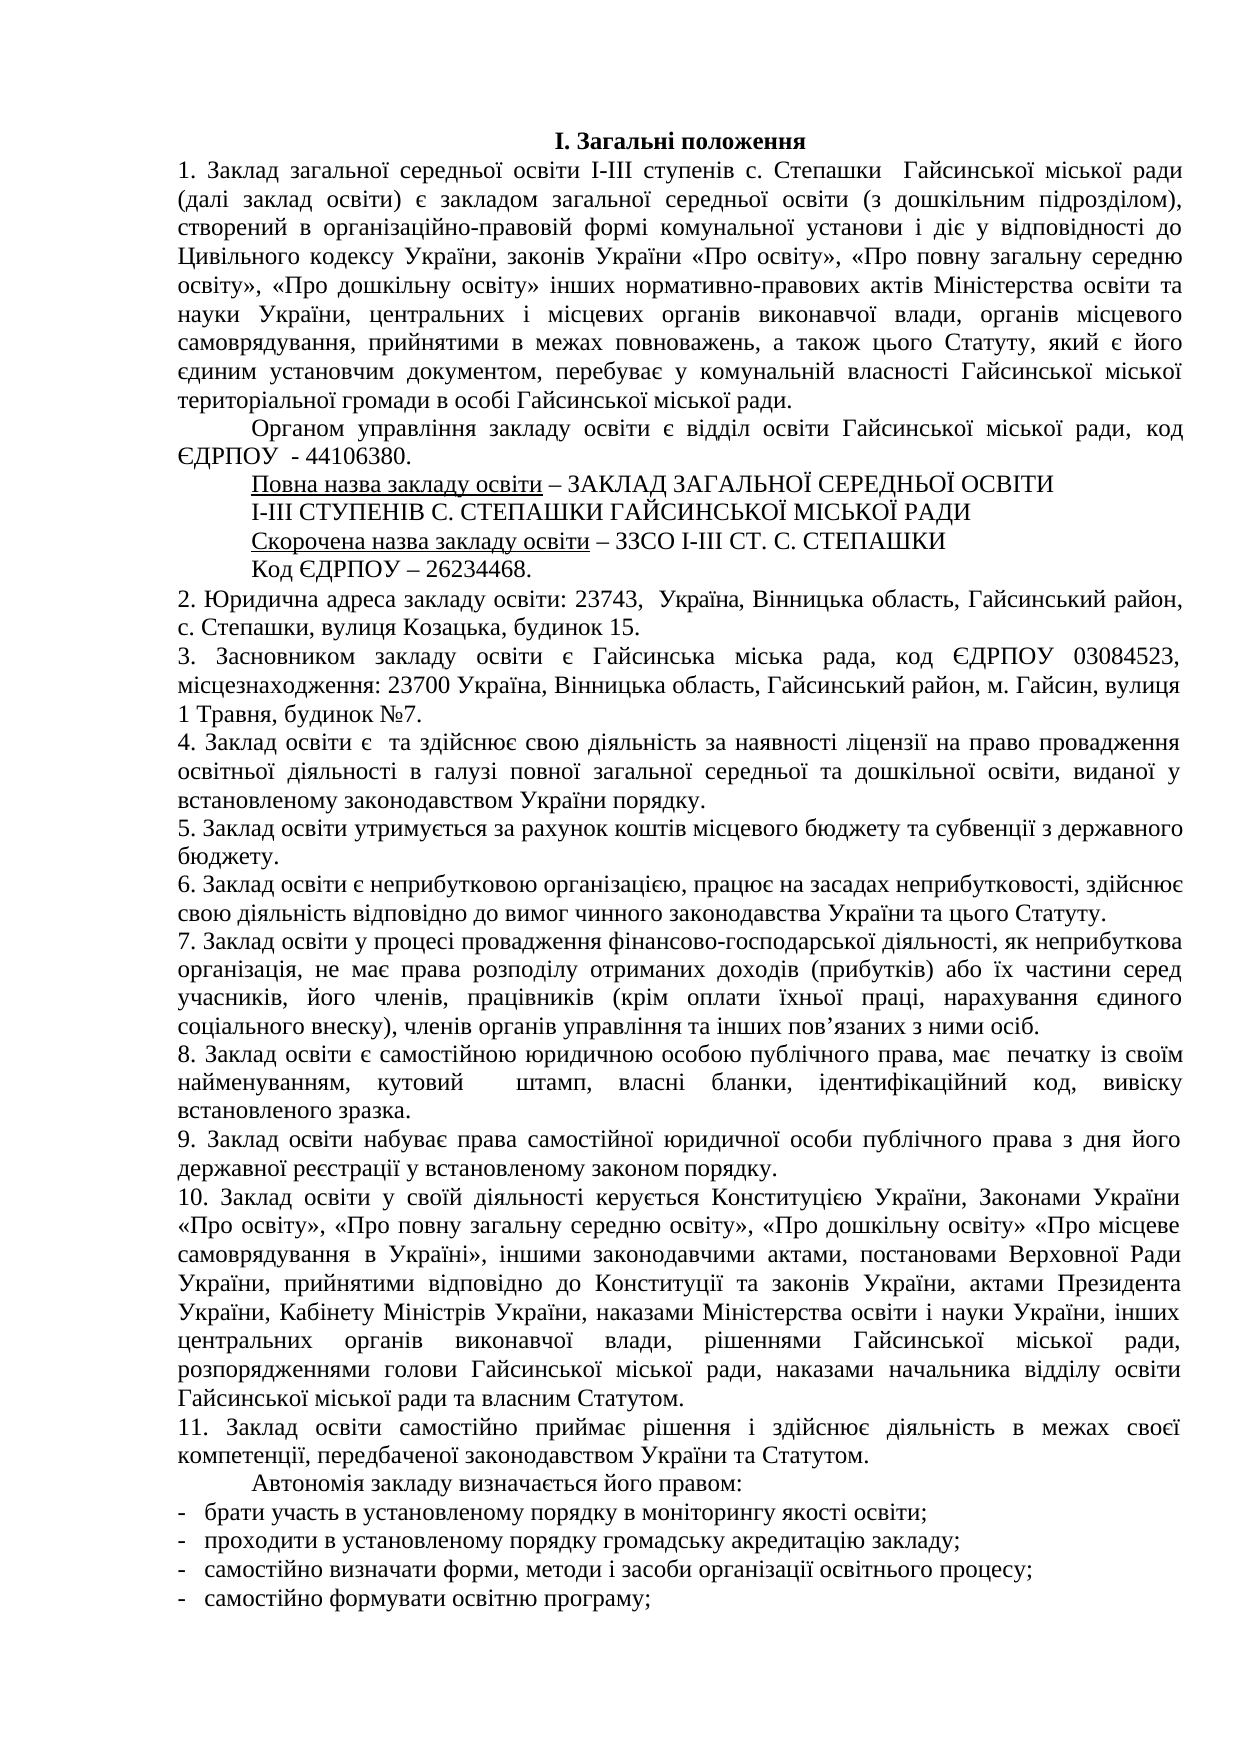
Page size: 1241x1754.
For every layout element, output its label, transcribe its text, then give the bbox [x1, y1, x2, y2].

text 3. Засновником закладу освіти є Гайсинська міська рада, код ЄДРПОУ 03084523, місцезнаходження: 23700 Україна, Вінницька область, Гайсинський район, м. Гайсин, вулиця 1 Травня, будинок №7. [177, 641, 1181, 727]
text Код ЄДРПОУ – 26234468. [177, 555, 1181, 584]
list 10. Заклад освіти у своїй діяльності керується Конституцією України, Законами України «Про освiту», «Про повну загальну середню освіту», «Про дошкільну освіту» «Про місцеве самоврядування в Україні», іншими законодавчими актами, постановами Верховної Ради України, прийнятими відповідно до Конституції та законів України, актами Президента України, Кабінету Міністрів України, наказами Міністерства освіти і науки України, інших центральних органів виконавчої влади, рішеннями Гайсинської міської ради, розпорядженнями голови Гайсинської міської ради, наказами начальника відділу освіти Гайсинської міської ради та власним Статутом. [177, 1182, 1181, 1412]
text Органом управління закладу освіти є відділ освіти Гайсинської міської ради, код ЄДРПОУ - 44106380. [177, 414, 1183, 470]
text Скорочена назва закладу освіти – ЗЗСО І-ІІІ СТ. С. СТЕПАШКИ [177, 526, 1181, 555]
list 7. Заклад освіти у процесі провадження фінансово-господарської діяльності, як неприбуткова організація, не має права розподілу отриманих доходів (прибутків) або їх частини серед учасників, його членів, працівників (крім оплати їхньої праці, нарахування єдиного соціального внеску), членів органів управління та інших пов’язаних з ними осіб. [177, 927, 1183, 1039]
text І. Загальні положення [177, 126, 1183, 155]
list 2. Юридична адреса закладу освіти: 23743, Україна, Вінницька область, Гайсинський район, с. Степашки, вулиця Козацька, будинок 15. [177, 584, 1183, 641]
text Повна назва закладу освіти – ЗАКЛАД ЗАГАЛЬНОЇ СЕРЕДНЬОЇ ОСВІТИ [177, 470, 1183, 498]
text Автономія закладу визначається його правом: [177, 1469, 1181, 1497]
list самостійно формувати освітню програму; [177, 1583, 1181, 1612]
list 9. Заклад освіти набуває права самостійної юридичної особи публічного права з дня його державної реєстрації у встановленому законом порядку. [177, 1124, 1181, 1182]
list 1. Заклад загальної середньої освіти І-ІІІ ступенів с. Степашки Гайсинської міської ради (далі заклад освіти) є закладом загальної середньої освіти (з дошкільним підрозділом), створений в організаційно-правовій формі комунальної установи і діє у відповідності до Цивільного кодексу України, законів України «Про освіту», «Про повну загальну середню освіту», «Про дошкільну освіту» інших нормативно-правових актів Міністерства освіти та науки України, центральних і місцевих органів виконавчої влади, органів місцевого самоврядування, прийнятими в межах повноважень, а також цього Статуту, який є його єдиним установчим документом, перебуває у комунальній власності Гайсинської міської територіальної громади в особі Гайсинської міської ради. [177, 155, 1183, 414]
list 5. Заклад освіти утримується за рахунок коштів місцевого бюджету та субвенції з державного бюджету. [177, 814, 1183, 870]
list 8. Заклад освіти є самостійною юридичною особою публічного права, має печатку із своїм найменуванням, кутовий штамп, власні бланки, ідентифікаційний код, вивіску встановленого зразка. [177, 1039, 1183, 1124]
list 11. Заклад освіти самостійно приймає рішення i здійснює діяльність в межах своєї компетенції, передбаченої законодавством України та Статутом. [177, 1412, 1181, 1469]
list самостійно визначати форми, методи і засоби організації освітнього процесу; [177, 1554, 1181, 1583]
list брати участь в установленому порядку в моніторингу якості освіти; [177, 1497, 1181, 1526]
text 4. Заклад освіти є та здійснює свою діяльність за наявності ліцензії на право провадження освітньої діяльності в галузі повної загальної середньої та дошкільної освіти, виданої у встановленому законодавством України порядку. [177, 727, 1181, 814]
list 6. Заклад освіти є неприбутковою організацією, працює на засадах неприбутковості, здійснює свою діяльність відповідно до вимог чинного законодавства України та цього Статуту. [177, 870, 1183, 927]
list проходити в установленому порядку громадську акредитацію закладу; [177, 1526, 1181, 1554]
text І-ІІІ СТУПЕНІВ С. СТЕПАШКИ ГАЙСИНСЬКОЇ МІСЬКОЇ РАДИ [177, 498, 1183, 526]
